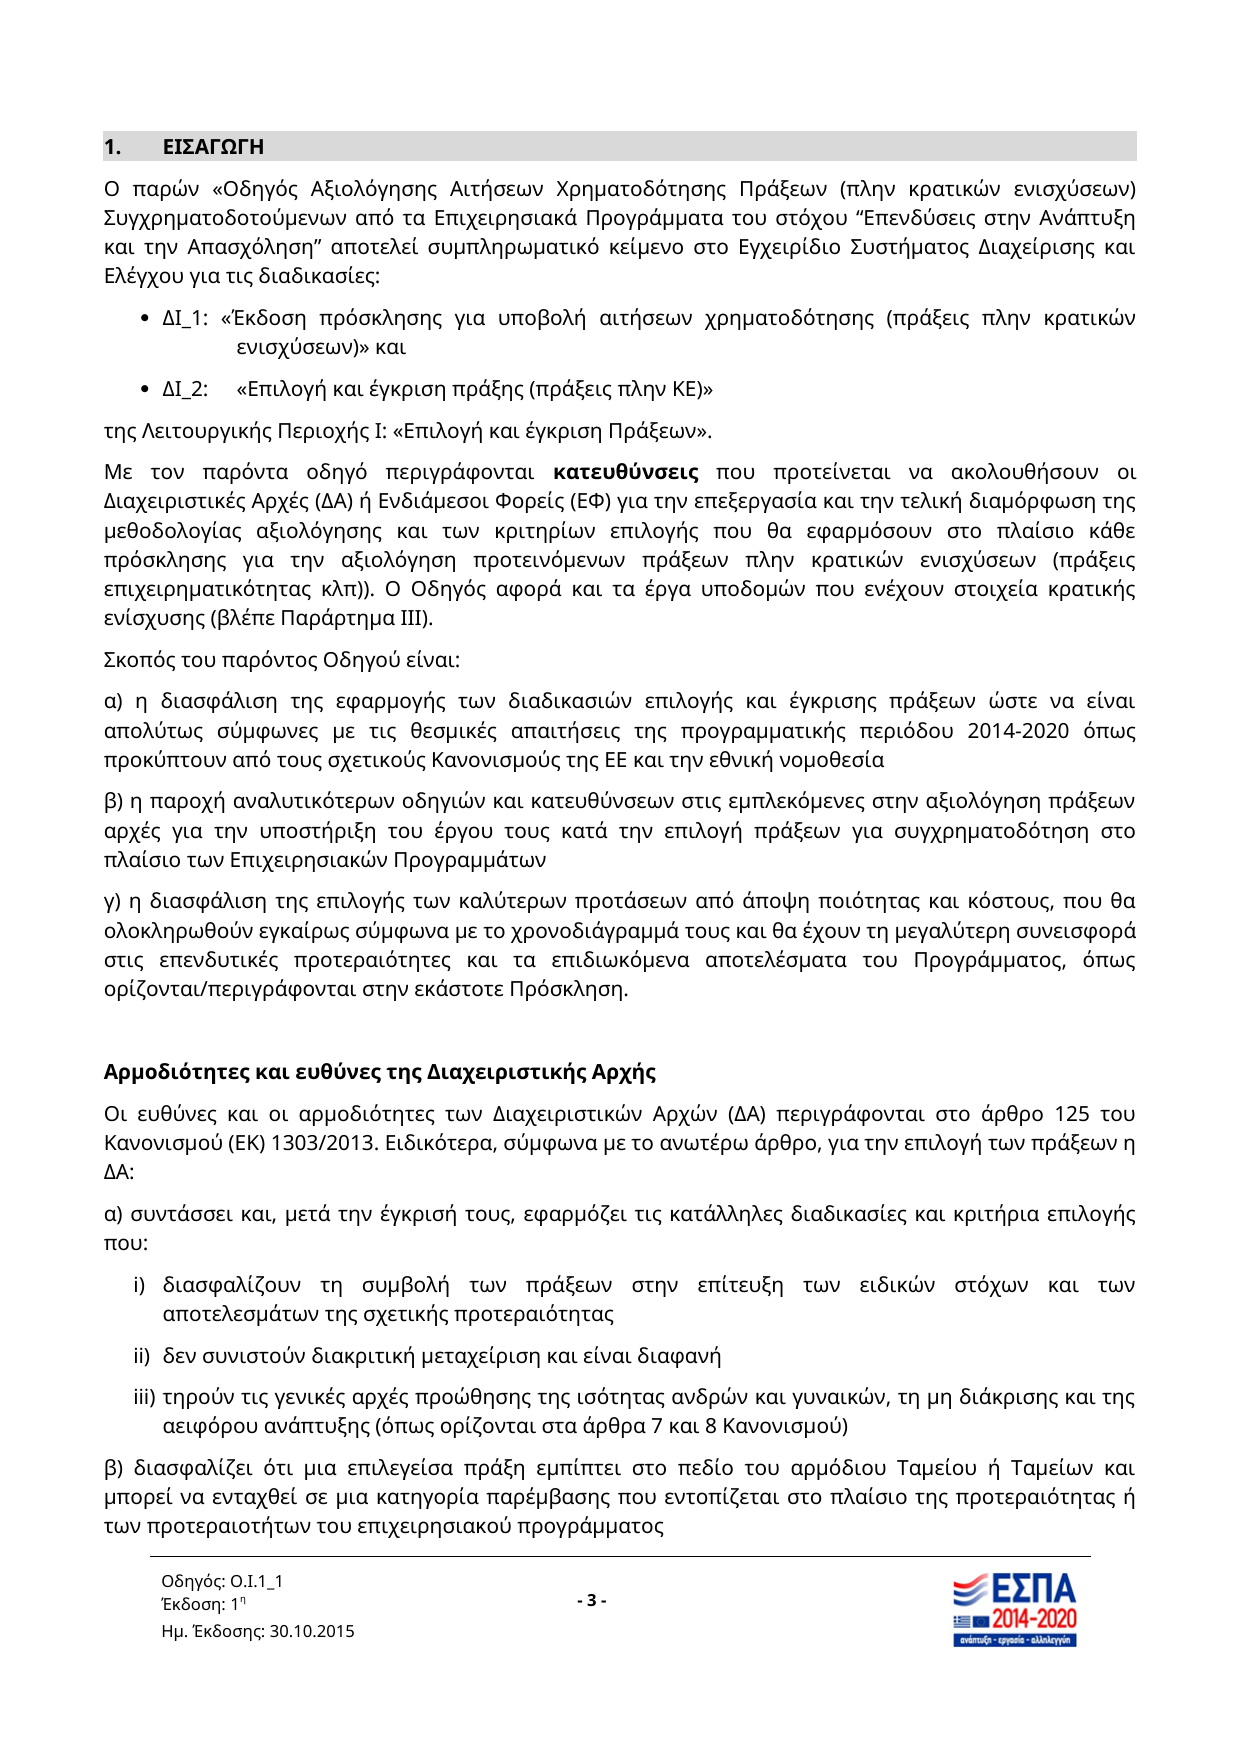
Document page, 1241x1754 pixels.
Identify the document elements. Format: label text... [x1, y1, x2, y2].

text Σκοπός του παρόντος Οδηγού είναι: [103, 644, 1137, 673]
list ΔΙ_1: «Έκδοση πρόσκλησης για υποβολή αιτήσεων χρηματοδότησης (πράξεις πλην κρατικών ενισχύσεων)» και [141, 302, 1137, 361]
list της Λειτουργικής Περιοχής Ι: «Επιλογή και έγκριση Πράξεων». [103, 415, 1137, 444]
subtitle ΕΙΣΑΓΩΓΗ [103, 131, 1137, 161]
text α) συντάσσει και, μετά την έγκρισή τους, εφαρμόζει τις κατάλληλες διαδικασίες και κριτήρια επιλογής που: [103, 1198, 1137, 1256]
text α) η διασφάλιση της εφαρμογής των διαδικασιών επιλογής και έγκρισης πράξεων ώστε να είναι απολύτως σύμφωνες με τις θεσμικές απαιτήσεις της προγραμματικής περιόδου 2014-2020 όπως προκύπτουν από τους σχετικούς Κανονισμούς της ΕΕ και την εθνική νομοθεσία [103, 686, 1137, 773]
text β) διασφαλίζει ότι μια επιλεγείσα πράξη εμπίπτει στο πεδίο του αρμόδιου Ταμείου ή Ταμείων και μπορεί να ενταχθεί σε μια κατηγορία παρέμβασης που εντοπίζεται στο πλαίσιο της προτεραιότητας ή των προτεραιοτήτων του επιχειρησιακού προγράμματος [103, 1452, 1137, 1540]
text Οι ευθύνες και οι αρμοδιότητες των Διαχειριστικών Αρχών (ΔΑ) περιγράφονται στο άρθρο 125 του Κανονισμού (ΕΚ) 1303/2013. Ειδικότερα, σύμφωνα με το ανωτέρω άρθρο, για την επιλογή των πράξεων η ΔΑ: [103, 1098, 1137, 1186]
text β) η παροχή αναλυτικότερων οδηγιών και κατευθύνσεων στις εμπλεκόμενες στην αξιολόγηση πράξεων αρχές για την υποστήριξη του έργου τους κατά την επιλογή πράξεων για συγχρηματοδότηση στο πλαίσιο των Επιχειρησιακών Προγραμμάτων [103, 786, 1137, 873]
text Με τον παρόντα οδηγό περιγράφονται κατευθύνσεις που προτείνεται να ακολουθήσουν οι Διαχειριστικές Αρχές (ΔΑ) ή Ενδιάμεσοι Φορείς (ΕΦ) για την επεξεργασία και την τελική διαμόρφωση της μεθοδολογίας αξιολόγησης και των κριτηρίων επιλογής που θα εφαρμόσουν στο πλαίσιο κάθε πρόσκλησης για την αξιολόγηση προτεινόμενων πράξεων πλην κρατικών ενισχύσεων (πράξεις επιχειρηματικότητας κλπ)). Ο Οδηγός αφορά και τα έργα υποδομών που ενέχουν στοιχεία κρατικής ενίσχυσης (βλέπε Παράρτημα ΙΙΙ). [103, 456, 1137, 631]
text iii) τηρούν τις γενικές αρχές προώθησης της ισότητας ανδρών και γυναικών, τη μη διάκρισης και της αειφόρου ανάπτυξης (όπως ορίζονται στα άρθρα 7 και 8 Κανονισμού) [133, 1381, 1137, 1440]
text γ) η διασφάλιση της επιλογής των καλύτερων προτάσεων από άποψη ποιότητας και κόστους, που θα ολοκληρωθούν εγκαίρως σύμφωνα με το χρονοδιάγραμμά τους και θα έχουν τη μεγαλύτερη συνεισφορά στις επενδυτικές προτεραιότητες και τα επιδιωκόμενα αποτελέσματα του Προγράμματος, όπως ορίζονται/περιγράφονται στην εκάστοτε Πρόσκληση. [103, 886, 1137, 1002]
text ii) δεν συνιστούν διακριτική μεταχείριση και είναι διαφανή [133, 1340, 1137, 1369]
text i) διασφαλίζουν τη συμβολή των πράξεων στην επίτευξη των ειδικών στόχων και των αποτελεσμάτων της σχετικής προτεραιότητας [133, 1269, 1137, 1327]
list Ο παρών «Οδηγός Αξιολόγησης Αιτήσεων Χρηματοδότησης Πράξεων (πλην κρατικών ενισχύσεων) Συγχρηματοδοτούμενων από τα Επιχειρησιακά Προγράμματα του στόχου “Επενδύσεις στην Ανάπτυξη και την Απασχόληση” αποτελεί συμπληρωματικό κείμενο στο Εγχειρίδιο Συστήματος Διαχείρισης και Ελέγχου για τις διαδικασίες: [103, 173, 1137, 290]
text Αρμοδιότητες και ευθύνες της Διαχειριστικής Αρχής [103, 1056, 1137, 1086]
list ΔI_2: «Επιλογή και έγκριση πράξης (πράξεις πλην ΚΕ)» [141, 373, 1137, 402]
picture [950, 1571, 1080, 1649]
